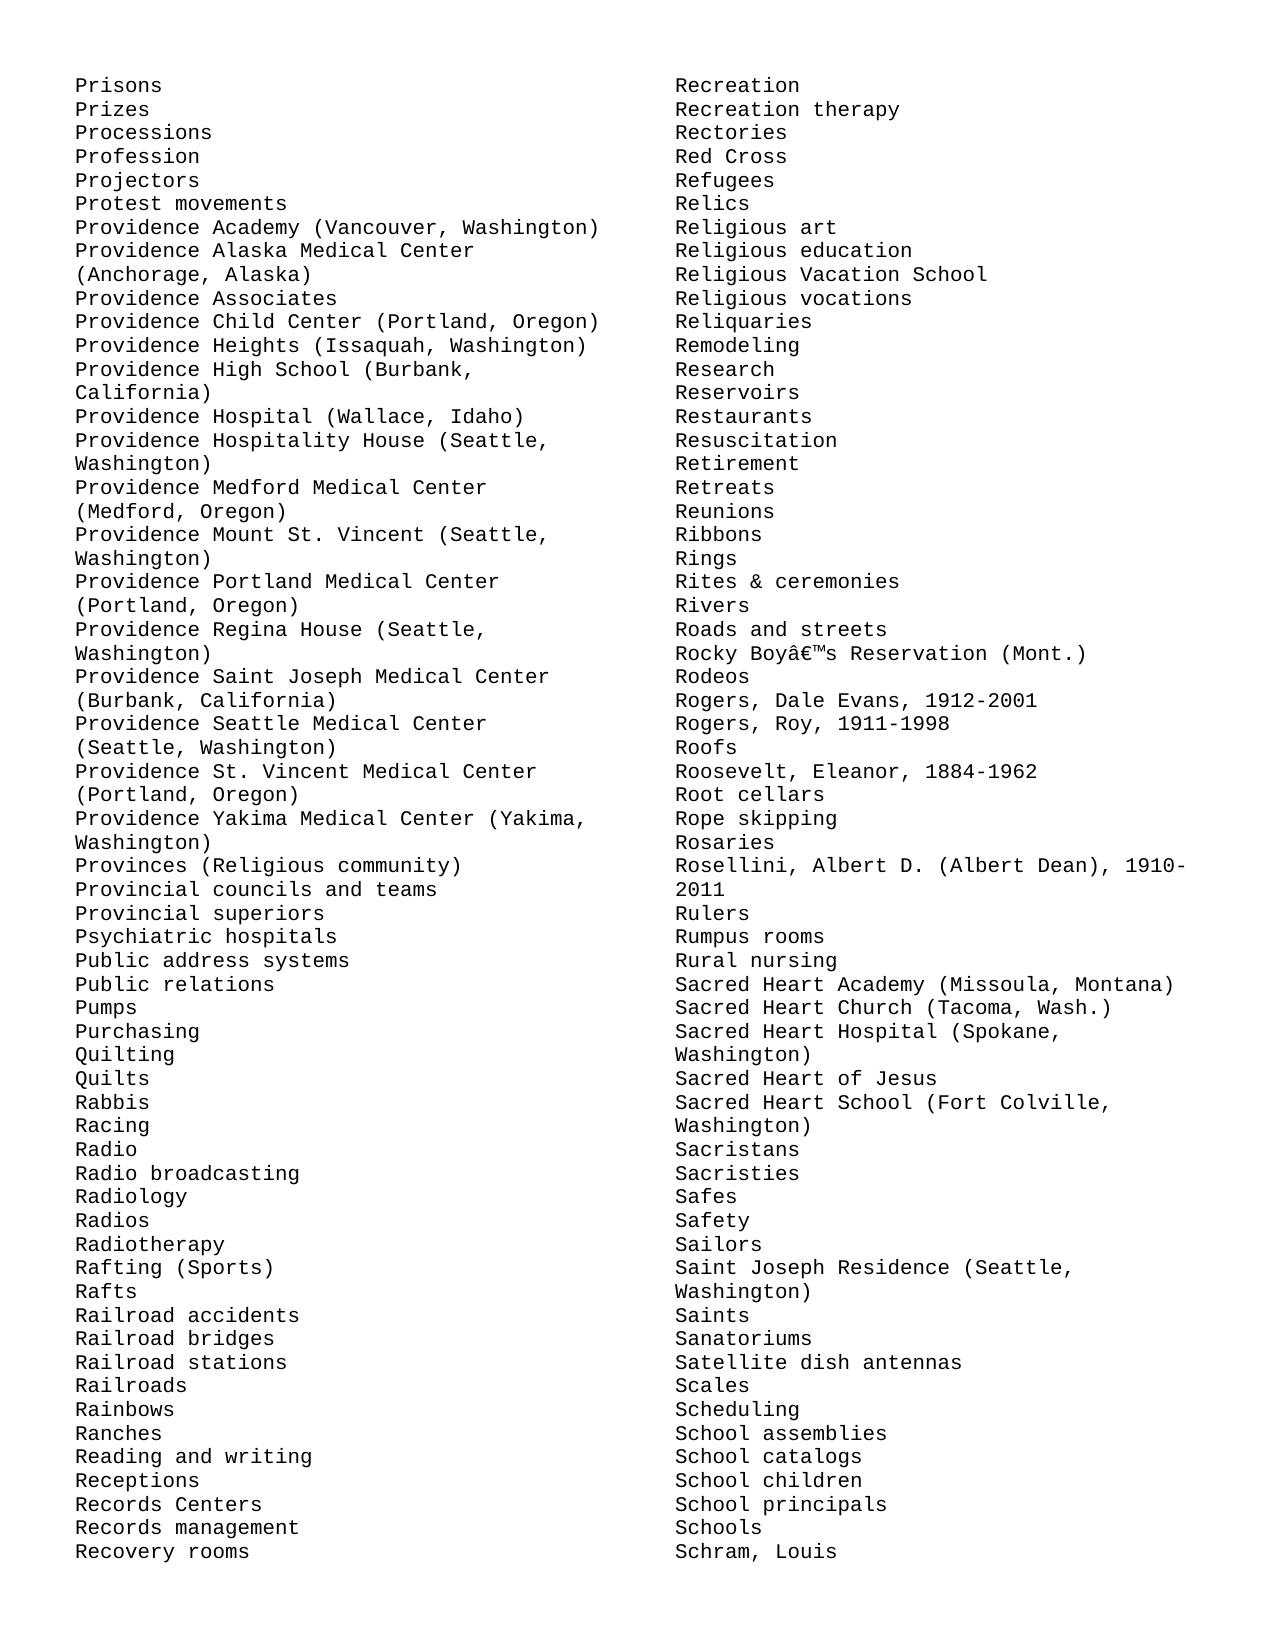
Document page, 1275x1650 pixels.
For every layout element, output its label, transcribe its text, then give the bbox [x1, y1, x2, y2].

text Sanatoriums [675, 1328, 1200, 1352]
text Prisons [75, 75, 600, 99]
text Remodeling [675, 335, 1200, 359]
text Providence Alaska Medical Center (Anchorage, Alaska) [75, 241, 600, 288]
text Sacristans [675, 1139, 1200, 1163]
text School assemblies [675, 1423, 1200, 1446]
text Providence Yakima Medical Center (Yakima, Washington) [75, 808, 600, 855]
text Ranches [75, 1423, 600, 1446]
text Saints [675, 1304, 1200, 1328]
text Providence Academy (Vancouver, Washington) [75, 217, 600, 241]
text Root cellars [675, 784, 1200, 808]
text Providence Hospital (Wallace, Idaho) [75, 406, 600, 430]
text Rogers, Roy, 1911-1998 [675, 713, 1200, 737]
text Public address systems [75, 950, 600, 973]
text Protest movements [75, 193, 600, 217]
text Sacristies [675, 1163, 1200, 1186]
text Sacred Heart Church (Tacoma, Wash.) [675, 997, 1200, 1021]
text Safety [675, 1210, 1200, 1234]
text Rural nursing [675, 950, 1200, 973]
text Rosaries [675, 832, 1200, 855]
text Prizes [75, 99, 600, 122]
text Railroad accidents [75, 1304, 600, 1328]
text Rafting (Sports) [75, 1257, 600, 1281]
text Religious art [675, 217, 1200, 241]
text School principals [675, 1494, 1200, 1517]
text Providence Medford Medical Center (Medford, Oregon) [75, 477, 600, 524]
text Racing [75, 1115, 600, 1139]
text Quilts [75, 1068, 600, 1092]
text Public relations [75, 973, 600, 997]
text Providence High School (Burbank, California) [75, 359, 600, 406]
text Resuscitation [675, 430, 1200, 453]
text Rosellini, Albert D. (Albert Dean), 1910-2011 [675, 855, 1200, 903]
text Records management [75, 1517, 600, 1541]
text Profession [75, 146, 600, 169]
text Saint Joseph Residence (Seattle, Washington) [675, 1257, 1200, 1304]
text Schram, Louis [675, 1541, 1200, 1565]
text Radiotherapy [75, 1234, 600, 1257]
text Relics [675, 193, 1200, 217]
text Roofs [675, 737, 1200, 761]
text Processions [75, 122, 600, 146]
text Rope skipping [675, 808, 1200, 832]
text Projectors [75, 169, 600, 193]
text Railroad stations [75, 1352, 600, 1376]
text Railroads [75, 1376, 600, 1399]
text Ribbons [675, 524, 1200, 548]
text Providence St. Vincent Medical Center (Portland, Oregon) [75, 761, 600, 808]
text Rocky Boyâ€™s Reservation (Mont.) [675, 642, 1200, 666]
text Pumps [75, 997, 600, 1021]
text Refugees [675, 169, 1200, 193]
text Providence Hospitality House (Seattle, Washington) [75, 430, 600, 477]
text Rodeos [675, 666, 1200, 690]
text Roosevelt, Eleanor, 1884-1962 [675, 761, 1200, 784]
text Retirement [675, 453, 1200, 477]
text Provinces (Religious community) [75, 855, 600, 879]
text Recreation [675, 75, 1200, 99]
text Records Centers [75, 1494, 600, 1517]
text Providence Regina House (Seattle, Washington) [75, 619, 600, 666]
text Radio [75, 1139, 600, 1163]
text Reunions [675, 501, 1200, 524]
text Scheduling [675, 1399, 1200, 1423]
text Safes [675, 1186, 1200, 1210]
text Religious Vacation School [675, 264, 1200, 288]
text Rabbis [75, 1092, 600, 1115]
text Purchasing [75, 1021, 600, 1044]
text Religious vocations [675, 288, 1200, 311]
text Sacred Heart of Jesus [675, 1068, 1200, 1092]
text School children [675, 1470, 1200, 1494]
text Recovery rooms [75, 1541, 600, 1565]
text Radio broadcasting [75, 1163, 600, 1186]
text Providence Mount St. Vincent (Seattle, Washington) [75, 524, 600, 572]
text Provincial superiors [75, 903, 600, 926]
text Retreats [675, 477, 1200, 501]
text Provincial councils and teams [75, 879, 600, 903]
text Schools [675, 1517, 1200, 1541]
text Sacred Heart Academy (Missoula, Montana) [675, 973, 1200, 997]
text Rivers [675, 595, 1200, 619]
text Rites & ceremonies [675, 572, 1200, 595]
text Reading and writing [75, 1446, 600, 1470]
text Rafts [75, 1281, 600, 1304]
text Providence Saint Joseph Medical Center (Burbank, California) [75, 666, 600, 713]
text Psychiatric hospitals [75, 926, 600, 950]
text Rogers, Dale Evans, 1912-2001 [675, 690, 1200, 713]
text Rumpus rooms [675, 926, 1200, 950]
text Rulers [675, 903, 1200, 926]
text Rainbows [75, 1399, 600, 1423]
text Providence Child Center (Portland, Oregon) [75, 311, 600, 335]
text Roads and streets [675, 619, 1200, 642]
text Quilting [75, 1044, 600, 1068]
text Sailors [675, 1234, 1200, 1257]
text Red Cross [675, 146, 1200, 169]
text Sacred Heart Hospital (Spokane, Washington) [675, 1021, 1200, 1068]
text Religious education [675, 241, 1200, 264]
text Radiology [75, 1186, 600, 1210]
text Recreation therapy [675, 99, 1200, 122]
text Rings [675, 548, 1200, 572]
text Rectories [675, 122, 1200, 146]
text School catalogs [675, 1446, 1200, 1470]
text Providence Seattle Medical Center (Seattle, Washington) [75, 713, 600, 761]
text Railroad bridges [75, 1328, 600, 1352]
text Providence Portland Medical Center (Portland, Oregon) [75, 572, 600, 619]
text Providence Associates [75, 288, 600, 311]
text Restaurants [675, 406, 1200, 430]
text Research [675, 359, 1200, 382]
text Receptions [75, 1470, 600, 1494]
text Reliquaries [675, 311, 1200, 335]
text Radios [75, 1210, 600, 1234]
text Reservoirs [675, 382, 1200, 406]
text Providence Heights (Issaquah, Washington) [75, 335, 600, 359]
text Scales [675, 1376, 1200, 1399]
text Sacred Heart School (Fort Colville, Washington) [675, 1092, 1200, 1139]
text Satellite dish antennas [675, 1352, 1200, 1376]
